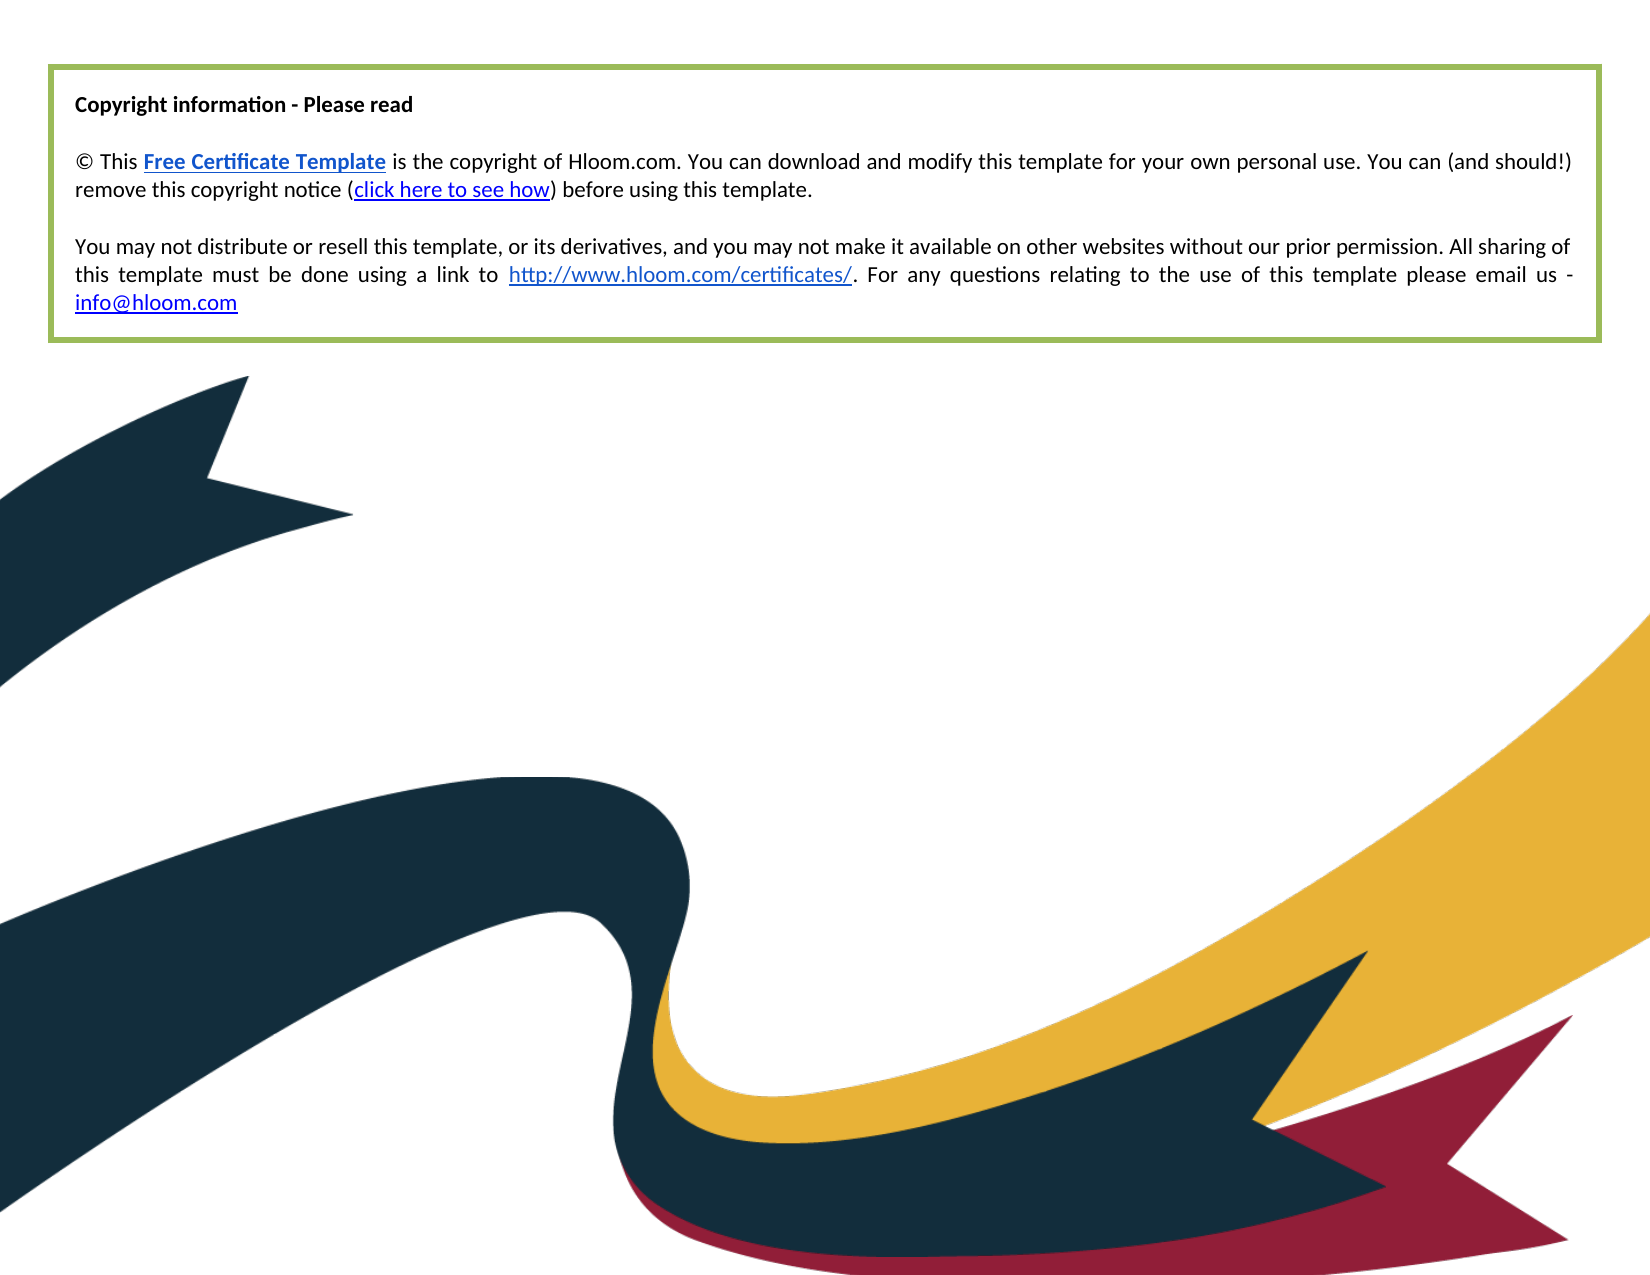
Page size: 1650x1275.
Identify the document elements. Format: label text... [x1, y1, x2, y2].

picture [0, 592, 1650, 1275]
text Copyright information - Please read [54, 70, 1596, 119]
text You may not distribute or resell this template, or its derivatives, and you may not make it available on other websites without our prior permission. All sharing of this template must be done using a link to http://www.hloom.com/certificates/. For any questions relating to the use of this template please email us - info@hloom.com [54, 232, 1596, 337]
text © This Free Certificate Template is the copyright of Hloom.com. You can download and modify this template for your own personal use. You can (and should!) remove this copyright notice (click here to see how) before using this template. [75, 147, 1575, 203]
picture [0, 376, 354, 691]
